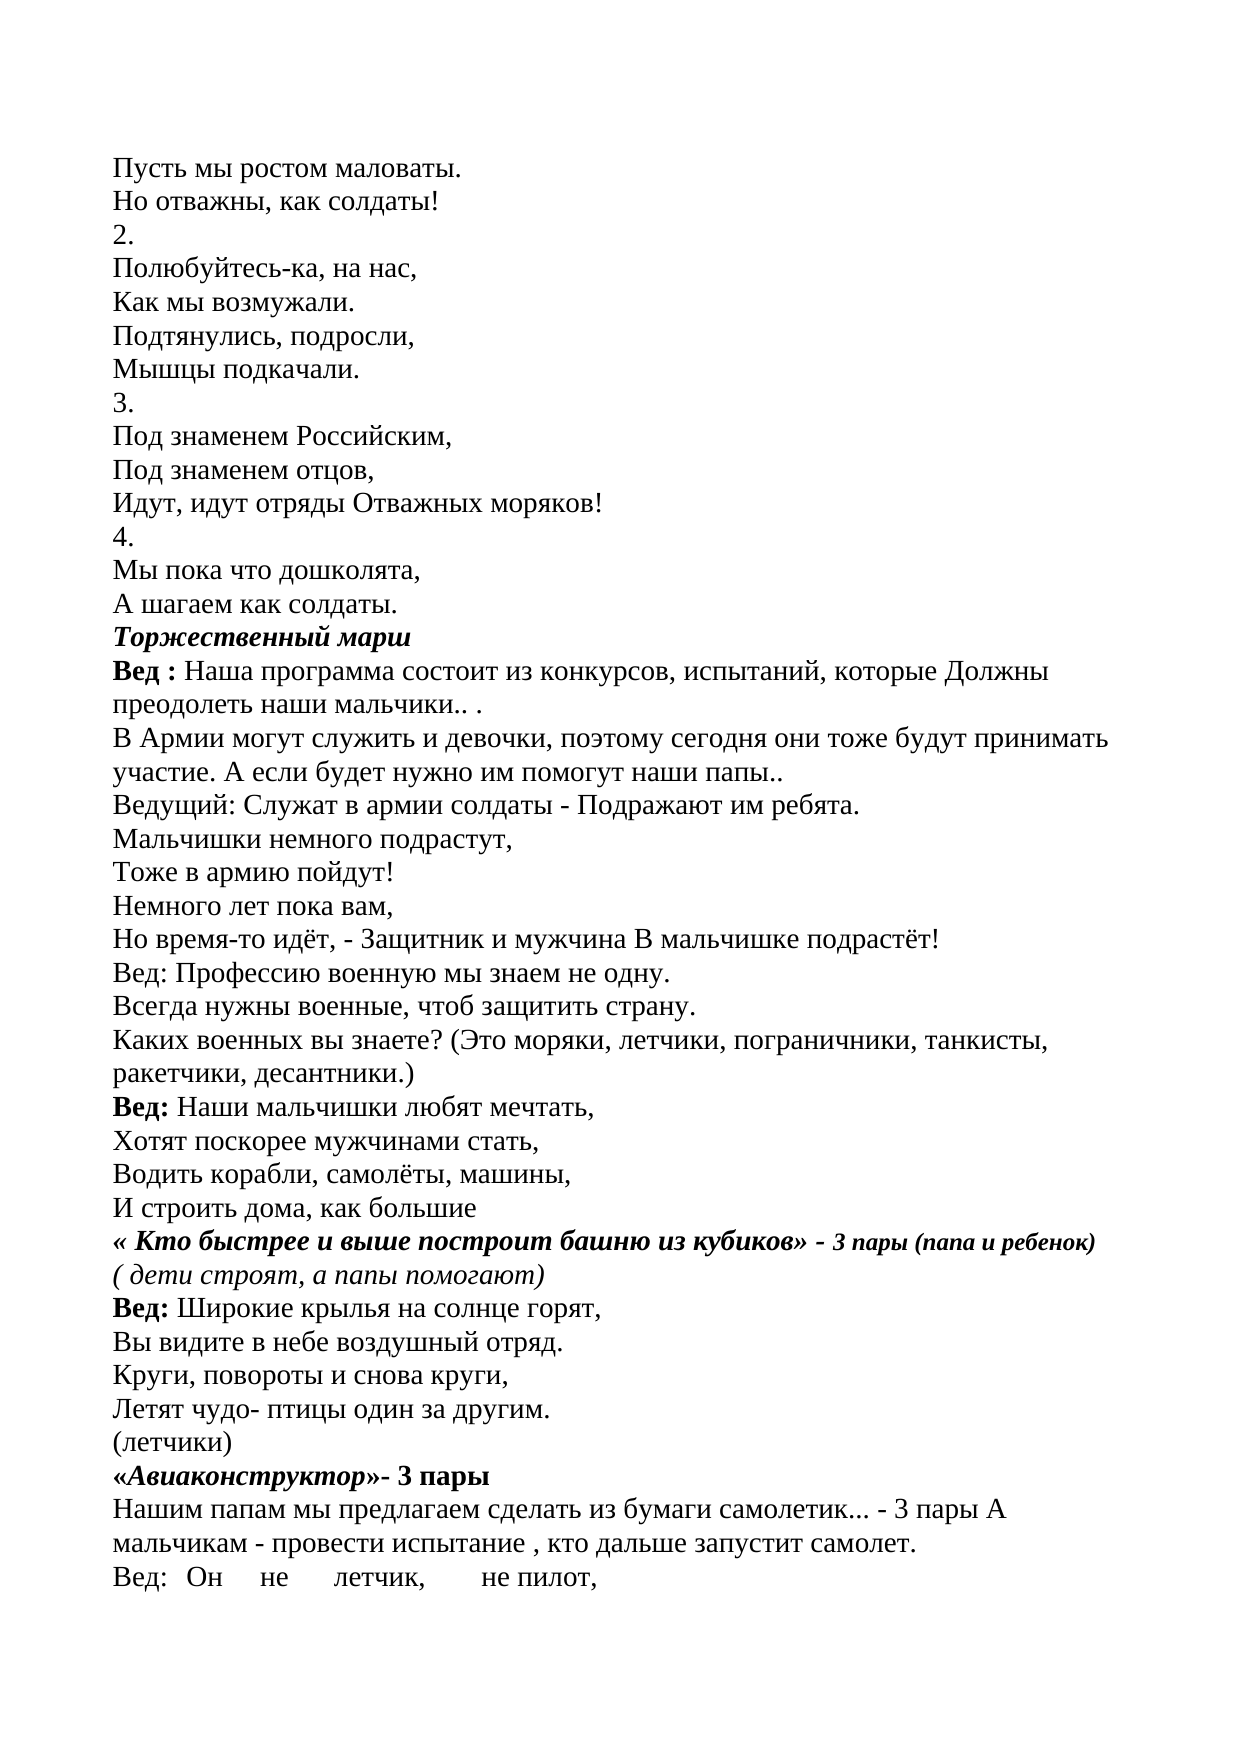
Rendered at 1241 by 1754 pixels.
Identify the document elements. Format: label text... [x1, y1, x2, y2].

text Вед: Наши мальчишки любят мечтать, [112, 1089, 1128, 1123]
text ( дети строят, а папы помогают) [112, 1257, 1128, 1290]
text Под знаменем Российским, [112, 418, 1128, 452]
text Мальчишки немного подрастут, [112, 821, 1128, 854]
text « Кто быстрее и выше построит башню из кубиков» - 3 пары (папа и ребенок) [112, 1223, 1128, 1257]
text А шагаем как солдаты. [112, 586, 1128, 619]
text Мы пока что дошколята, [112, 552, 1128, 586]
text Немного лет пока вам, [112, 888, 1128, 921]
text Водить корабли, самолёты, машины, [112, 1156, 1128, 1190]
text Подтянулись, подросли, [112, 318, 1128, 351]
text 3. [112, 385, 1128, 418]
text Полюбуйтесь-ка, на нас, [112, 251, 1128, 284]
text Каких военных вы знаете? (Это моряки, летчики, пограничники, танкисты, ракетчики, десантники.) [112, 1022, 1128, 1089]
text Идут, идут отряды Отважных моряков! [112, 485, 1128, 519]
text «Авиаконструктор»- 3 пары [112, 1458, 1128, 1492]
text В Армии могут служить и девочки, поэтому сегодня они тоже будут принимать участие. А если будет нужно им помогут наши папы.. [112, 720, 1128, 787]
text Вед: Широкие крылья на солнце горят, [112, 1290, 1128, 1324]
text Ведущий: Служат в армии солдаты - Подражают им ребята. [112, 787, 1128, 821]
text Нашим папам мы предлагаем сделать из бумаги самолетик... - 3 пары А мальчикам - провести испытание , кто дальше запустит самолет. [112, 1492, 1128, 1559]
text Торжественный марш [112, 619, 1128, 653]
text Всегда нужны военные, чтоб защитить страну. [112, 988, 1128, 1022]
text (летчики) [112, 1424, 1128, 1458]
text Но время-то идёт, - Защитник и мужчина В мальчишке подрастёт! [112, 921, 1128, 955]
text Под знаменем отцов, [112, 452, 1128, 485]
text Вед: Профессию военную мы знаем не одну. [112, 955, 1128, 988]
text Мышцы подкачали. [112, 351, 1128, 385]
text И строить дома, как большие [112, 1190, 1128, 1223]
text 2. [112, 217, 1128, 251]
text Летят чудо- птицы один за другим. [112, 1391, 1128, 1424]
text Хотят поскорее мужчинами стать, [112, 1123, 1128, 1156]
text 4. [112, 519, 1128, 552]
text Но отважны, как солдаты! [112, 183, 1128, 217]
text Вы видите в небе воздушный отряд. [112, 1324, 1128, 1357]
text Круги, повороты и снова круги, [112, 1357, 1128, 1391]
text Тоже в армию пойдут! [112, 854, 1128, 888]
text Вед: Он не летчик, не пилот, [112, 1559, 1128, 1592]
text Как мы возмужали. [112, 284, 1128, 318]
text Пусть мы ростом маловаты. [112, 150, 1128, 183]
text Вед : Наша программа состоит из конкурсов, испытаний, которые Должны преодолеть наши мальчики.. . [112, 653, 1128, 720]
